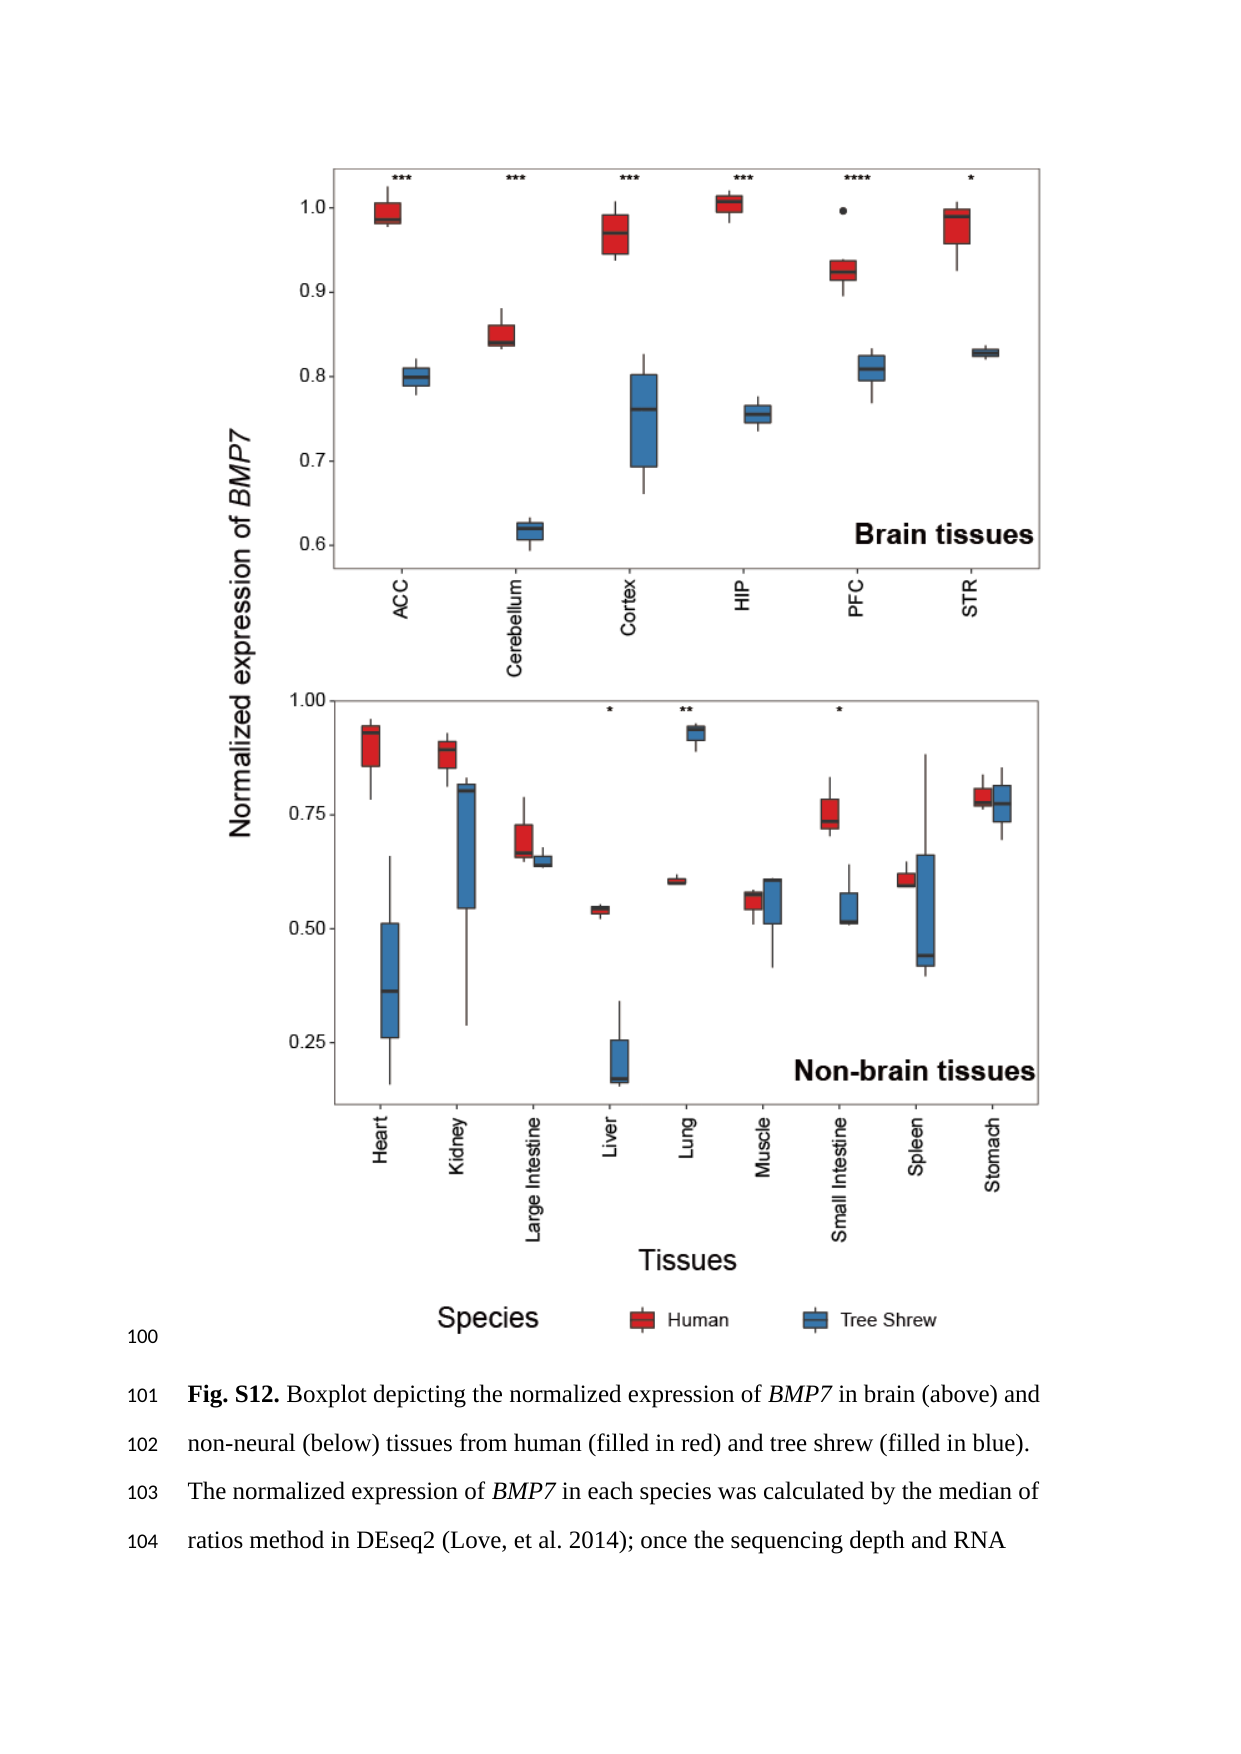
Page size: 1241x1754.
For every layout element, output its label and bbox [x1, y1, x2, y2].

text [187, 1377, 1053, 1556]
